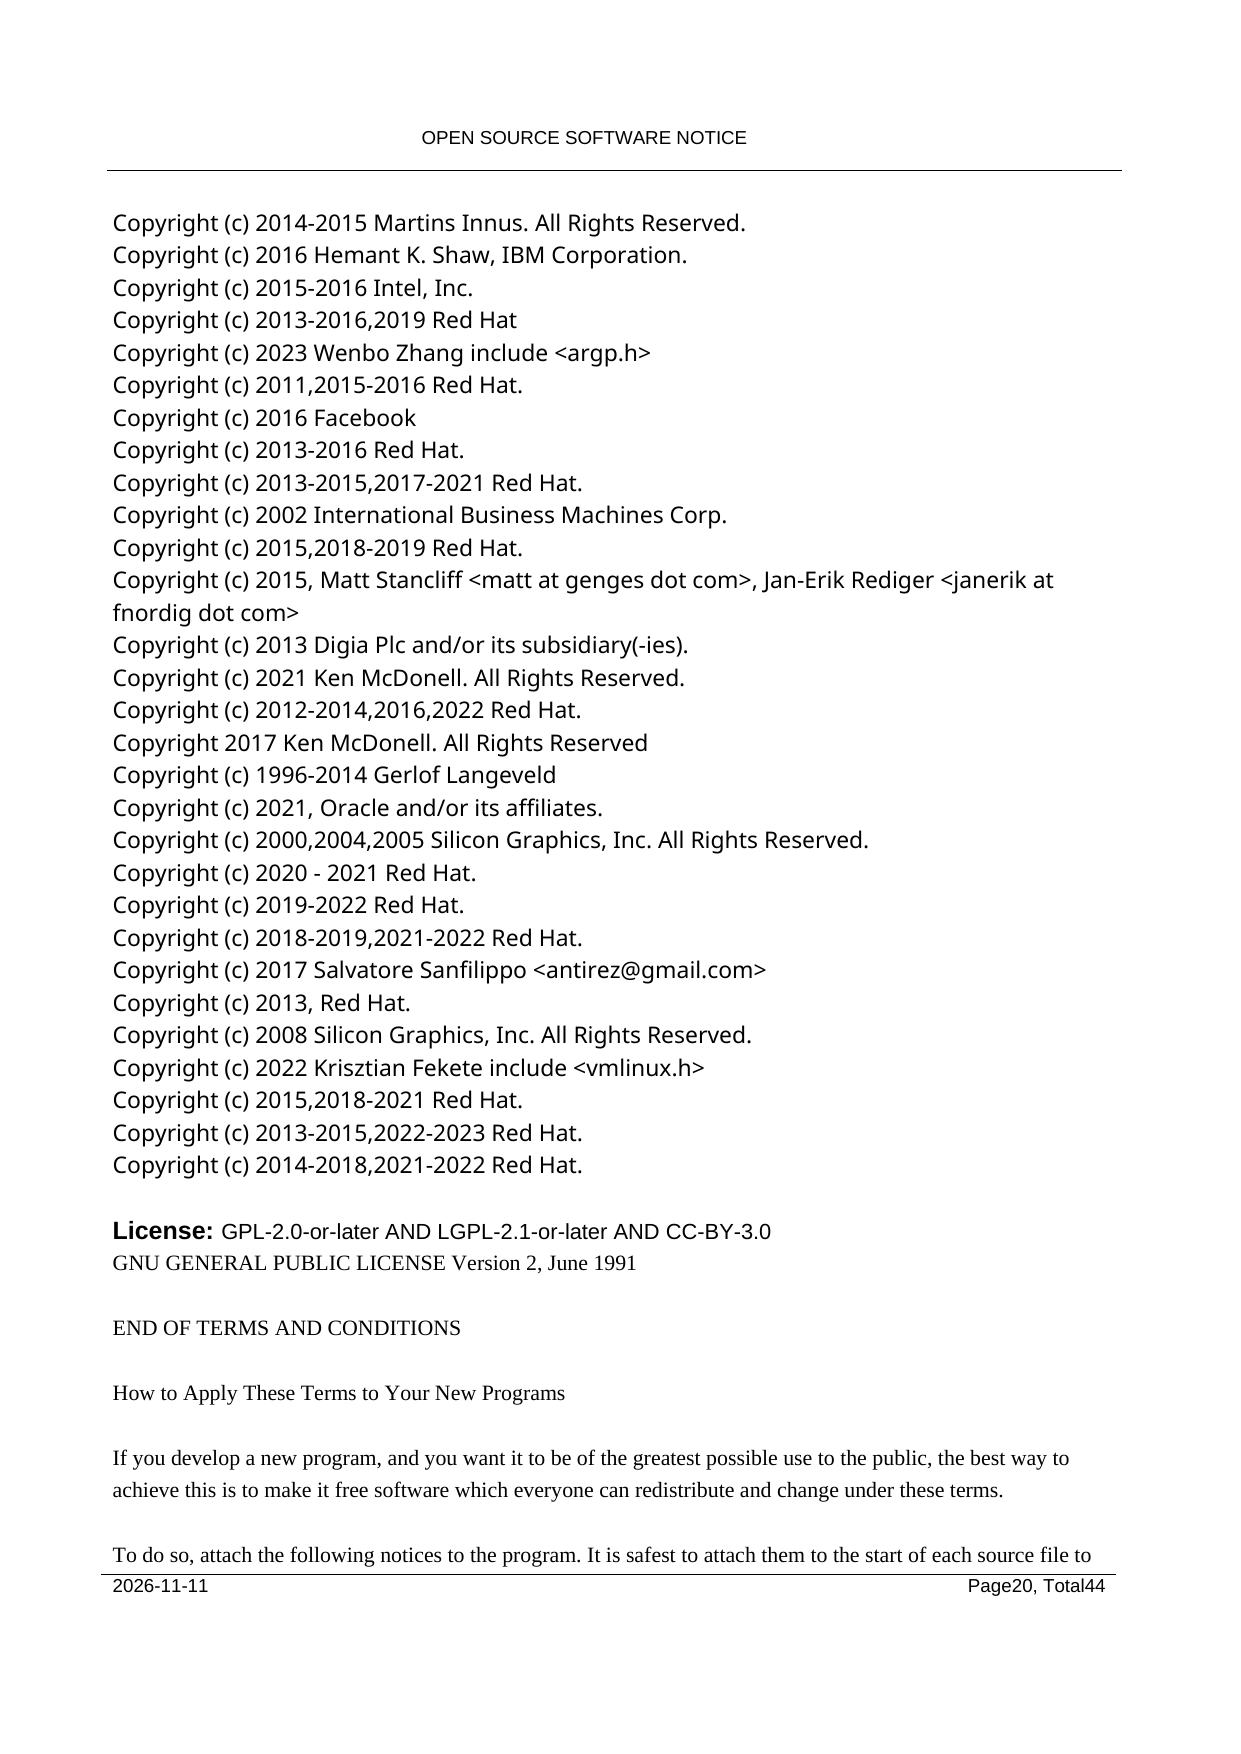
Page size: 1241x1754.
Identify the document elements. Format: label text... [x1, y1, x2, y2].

text License: GPL-2.0-or-later AND LGPL-2.1-or-later AND CC-BY-3.0 [112, 1214, 1128, 1246]
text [112, 206, 1128, 1214]
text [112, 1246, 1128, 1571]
